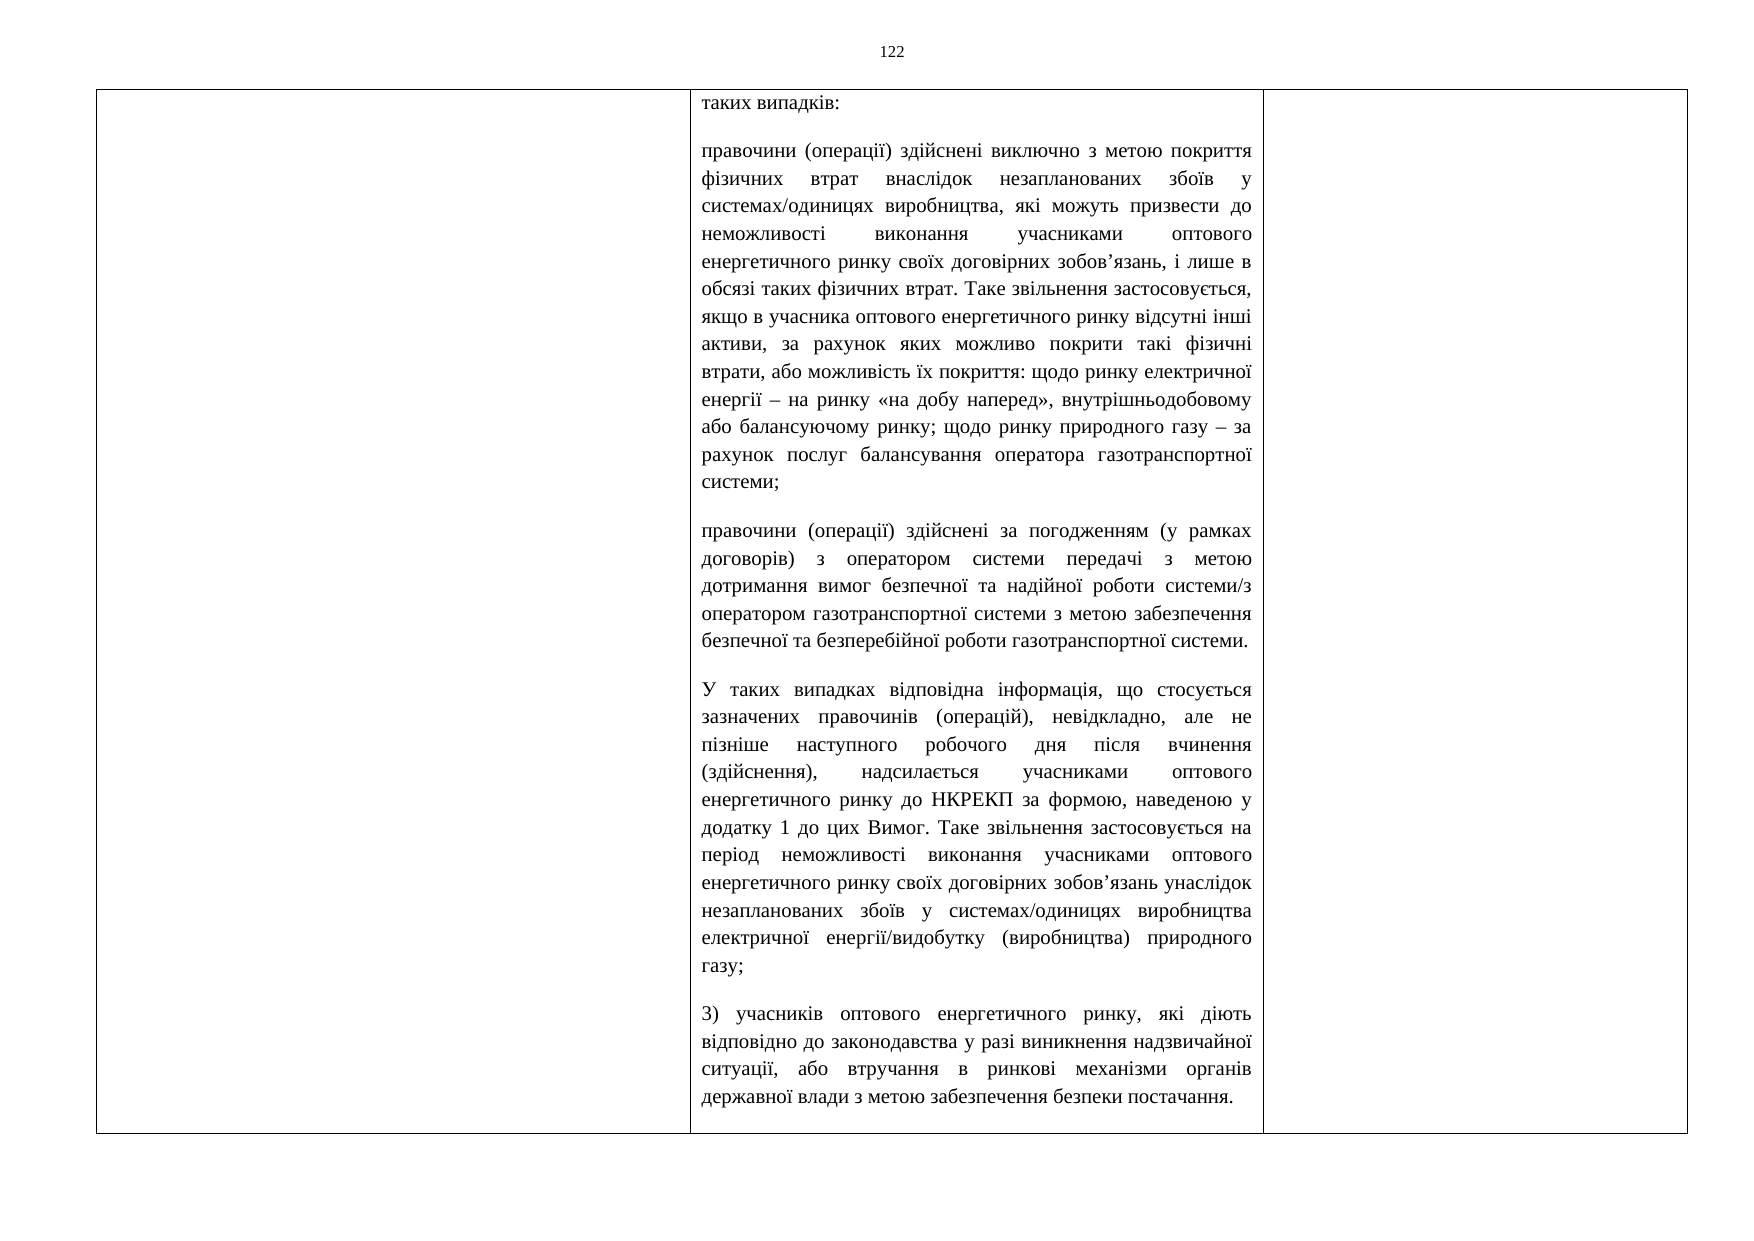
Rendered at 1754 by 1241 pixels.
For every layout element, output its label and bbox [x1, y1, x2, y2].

table_cell [1264, 90, 1687, 1133]
table_cell [97, 90, 690, 1133]
table_cell [691, 90, 1263, 1133]
